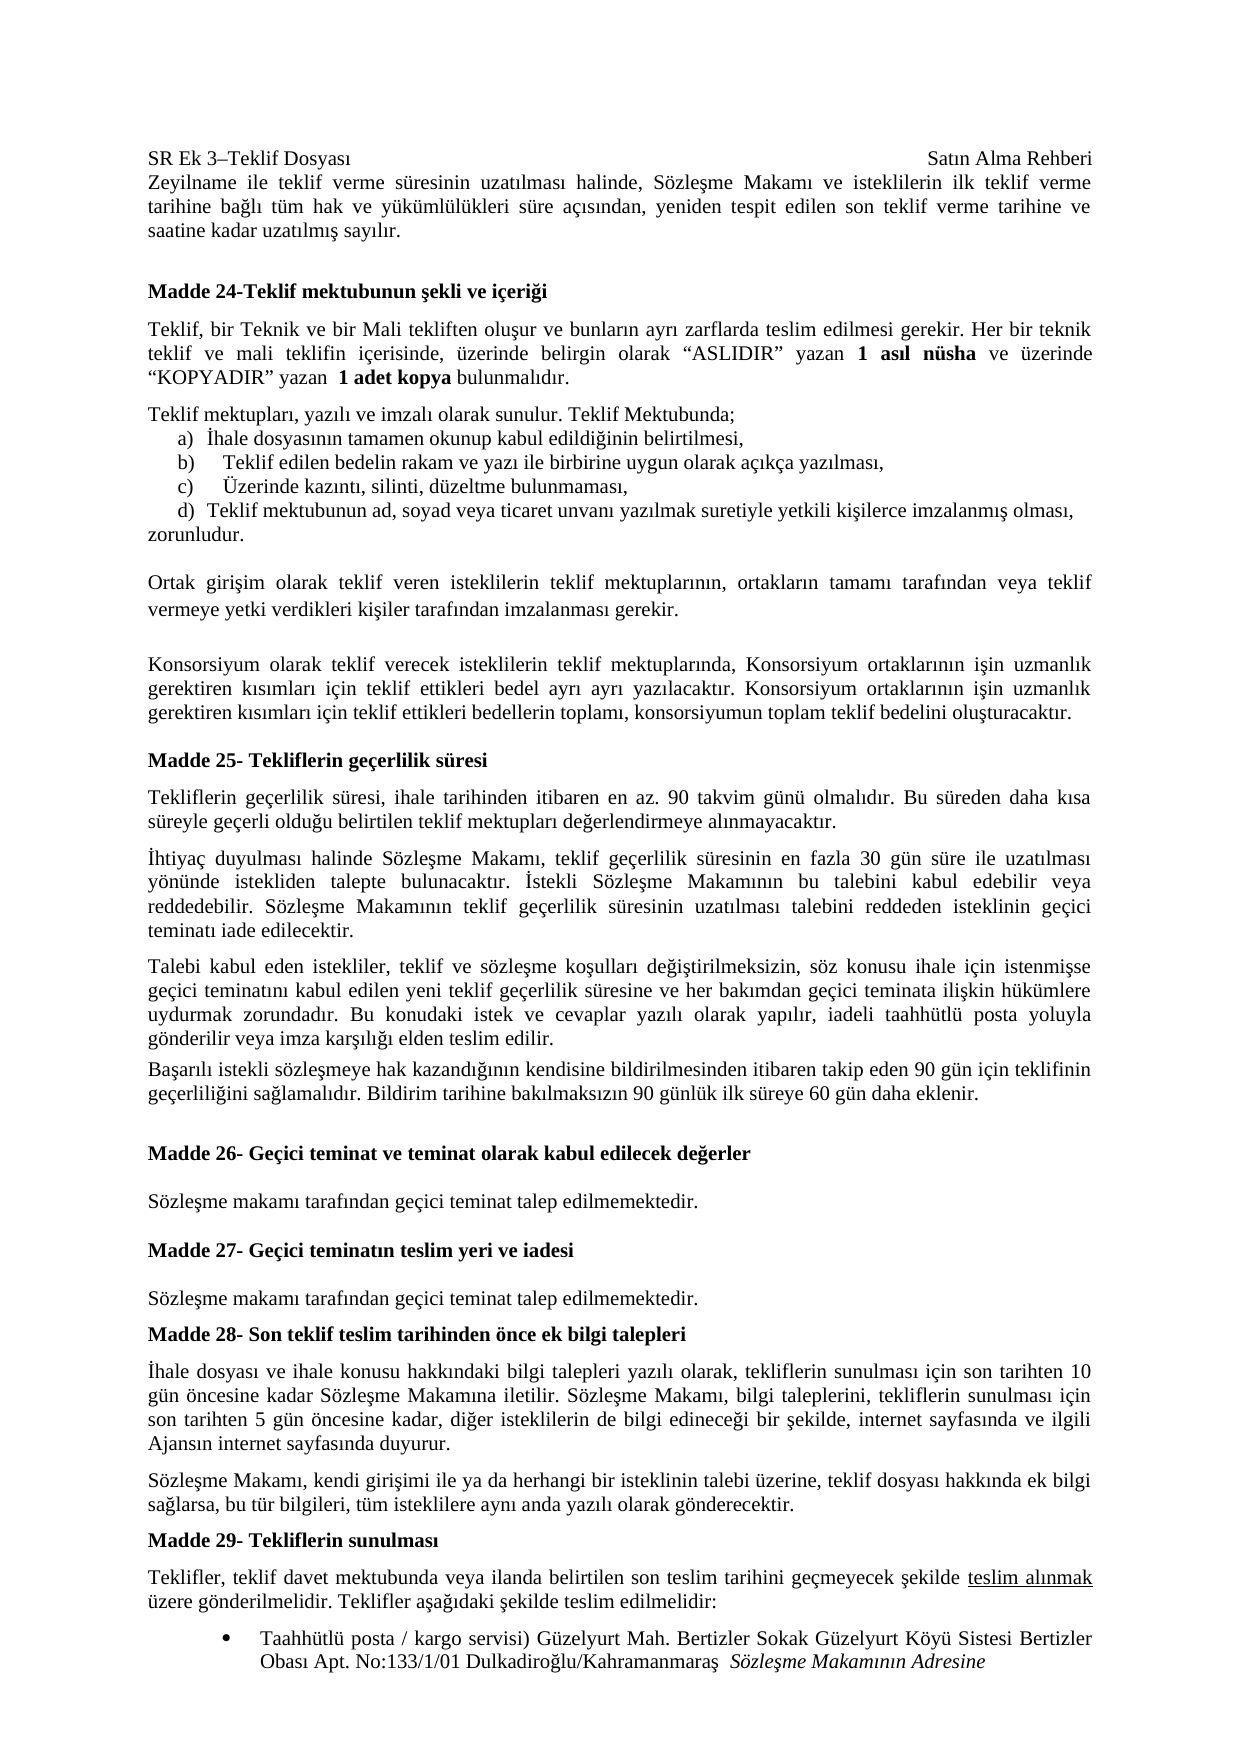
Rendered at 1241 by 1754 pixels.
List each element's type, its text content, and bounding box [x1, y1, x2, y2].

text Madde 26- Geçici teminat ve teminat olarak kabul edilecek değerler [148, 1141, 1093, 1165]
text Ortak girişim olarak teklif veren isteklilerin teklif mektuplarının, ortakların tamamı tarafından veya teklif vermeye yetki verdikleri kişiler tarafından imzalanması gerekir. [148, 570, 1093, 621]
text Konsorsiyum olarak teklif verecek isteklilerin teklif mektuplarında, Konsorsiyum ortaklarının işin uzmanlık gerektiren kısımları için teklif ettikleri bedel ayrı ayrı yazılacaktır. Konsorsiyum ortaklarının işin uzmanlık gerektiren kısımları için teklif ettikleri bedellerin toplamı, konsorsiyumun toplam teklif bedelini oluşturacaktır. [148, 652, 1093, 724]
text zorunludur. [148, 522, 1093, 546]
text Sözleşme makamı tarafından geçici teminat talep edilmemektedir. [148, 1286, 1093, 1310]
list İhale dosyasının tamamen okunup kabul edildiğinin belirtilmesi, [177, 426, 1093, 450]
text Zeyilname ile teklif verme süresinin uzatılması halinde, Sözleşme Makamı ve isteklilerin ilk teklif verme tarihine bağlı tüm hak ve yükümlülükleri süre açısından, yeniden tespit edilen son teklif verme tarihine ve saatine kadar uzatılmış sayılır. [148, 170, 1093, 242]
text Tekliflerin geçerlilik süresi, ihale tarihinden itibaren en az. 90 takvim günü olmalıdır. Bu süreden daha kısa süreyle geçerli olduğu belirtilen teklif mektupları değerlendirmeye alınmayacaktır. [148, 785, 1093, 833]
list Teklif mektubunun ad, soyad veya ticaret unvanı yazılmak suretiyle yetkili kişilerce imzalanmış olması, [177, 498, 1093, 522]
text Talebi kabul eden istekliler, teklif ve sözleşme koşulları değiştirilmeksizin, söz konusu ihale için istenmişse geçici teminatını kabul edilen yeni teklif geçerlilik süresine ve her bakımdan geçici teminata ilişkin hükümlere uydurmak zorundadır. Bu konudaki istek ve cevaplar yazılı olarak yapılır, iadeli taahhütlü posta yoluyla gönderilir veya imza karşılığı elden teslim edilir. [148, 954, 1093, 1050]
text Madde 28- Son teklif teslim tarihinden önce ek bilgi talepleri [148, 1322, 1093, 1346]
text Madde 24-Teklif mektubunun şekli ve içeriği [148, 279, 1093, 303]
text Teklifler, teklif davet mektubunda veya ilanda belirtilen son teslim tarihini geçmeyecek şekilde teslim alınmak üzere gönderilmelidir. Teklifler aşağıdaki şekilde teslim edilmelidir: [148, 1565, 1093, 1613]
text Madde 25- Tekliflerin geçerlilik süresi [148, 748, 1093, 772]
list Taahhütlü posta / kargo servisi) Güzelyurt Mah. Bertizler Sokak Güzelyurt Köyü Sistesi Bertizler Obası Apt. No:133/1/01 Dulkadiroğlu/Kahramanmaraş Sözleşme Makamının Adresine [223, 1625, 1093, 1673]
text Sözleşme makamı tarafından geçici teminat talep edilmemektedir. [148, 1189, 1093, 1213]
list Teklif edilen bedelin rakam ve yazı ile birbirine uygun olarak açıkça yazılması, [177, 450, 1093, 474]
text Madde 27- Geçici teminatın teslim yeri ve iadesi [148, 1238, 1093, 1262]
text Teklif mektupları, yazılı ve imzalı olarak sunulur. Teklif Mektubunda; [148, 402, 1093, 426]
text Sözleşme Makamı, kendi girişimi ile ya da herhangi bir isteklinin talebi üzerine, teklif dosyası hakkında ek bilgi sağlarsa, bu tür bilgileri, tüm isteklilere aynı anda yazılı olarak gönderecektir. [148, 1468, 1093, 1516]
text İhale dosyası ve ihale konusu hakkındaki bilgi talepleri yazılı olarak, tekliflerin sunulması için son tarihten 10 gün öncesine kadar Sözleşme Makamına iletilir. Sözleşme Makamı, bilgi taleplerini, tekliflerin sunulması için son tarihten 5 gün öncesine kadar, diğer isteklilerin de bilgi edineceği bir şekilde, internet sayfasında ve ilgili Ajansın internet sayfasında duyurur. [148, 1359, 1093, 1455]
list Üzerinde kazıntı, silinti, düzeltme bulunmaması, [177, 474, 1093, 498]
text Madde 29- Tekliflerin sunulması [148, 1528, 1093, 1552]
text Teklif, bir Teknik ve bir Mali tekliften oluşur ve bunların ayrı zarflarda teslim edilmesi gerekir. Her bir teknik teklif ve mali teklifin içerisinde, üzerinde belirgin olarak “ASLIDIR” yazan 1 asıl nüsha ve üzerinde “KOPYADIR” yazan 1 adet kopya bulunmalıdır. [148, 317, 1093, 389]
text İhtiyaç duyulması halinde Sözleşme Makamı, teklif geçerlilik süresinin en fazla 30 gün süre ile uzatılması yönünde istekliden talepte bulunacaktır. İstekli Sözleşme Makamının bu talebini kabul edebilir veya reddedebilir. Sözleşme Makamının teklif geçerlilik süresinin uzatılması talebini reddeden isteklinin geçici teminatı iade edilecektir. [148, 845, 1093, 942]
text Başarılı istekli sözleşmeye hak kazandığının kendisine bildirilmesinden itibaren takip eden 90 gün için teklifinin geçerliliğini sağlamalıdır. Bildirim tarihine bakılmaksızın 90 günlük ilk süreye 60 gün daha eklenir. [148, 1057, 1093, 1105]
